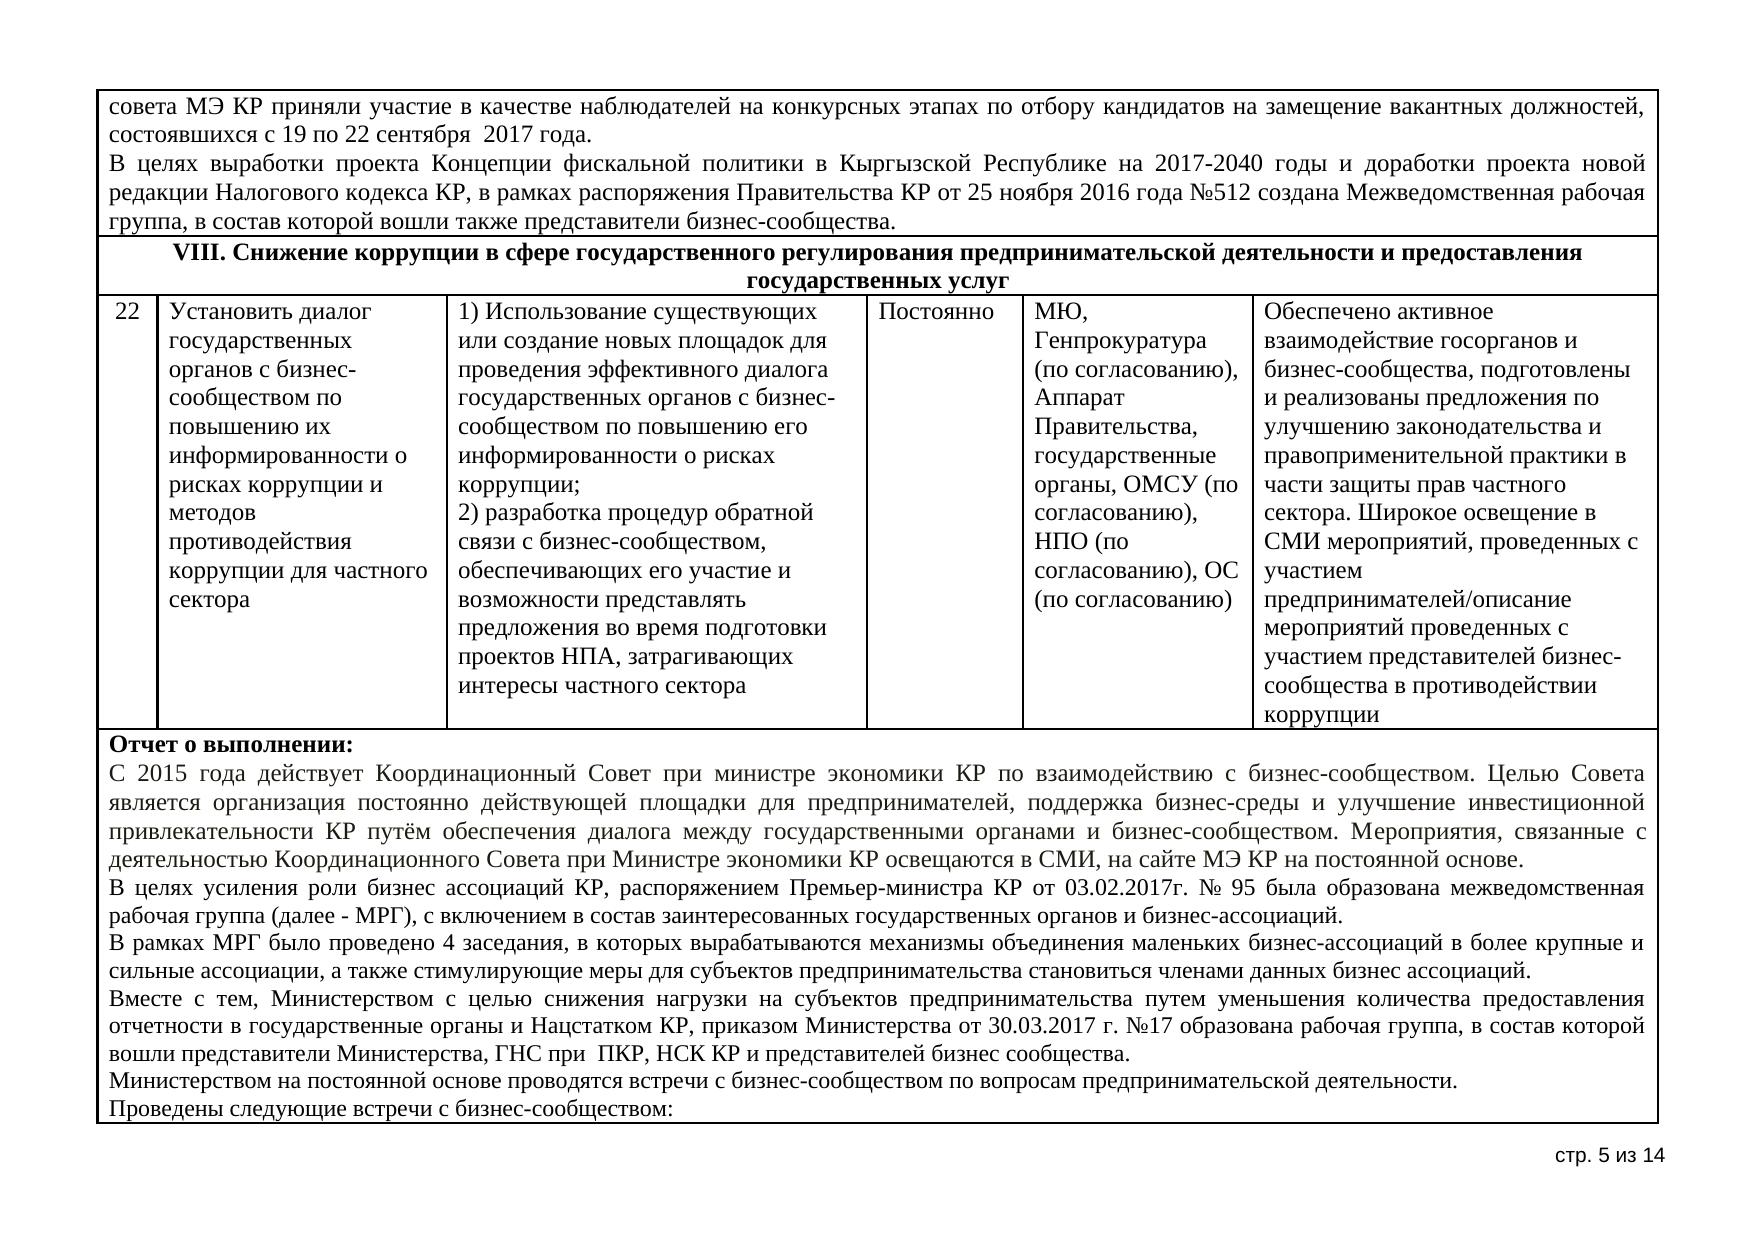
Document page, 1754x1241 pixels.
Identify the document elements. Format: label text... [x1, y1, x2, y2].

table_cell МЮ, Генпрокуратура (по согласованию), Аппарат Правительства, государственные органы, ОМСУ (по согласованию), НПО (по согласованию), ОС (по согласованию) [1024, 296, 1252, 727]
table_cell Обеспечено активное взаимодействие госорганов и бизнес-сообщества, подготовлены и реализованы предложения по улучшению законодательства и правоприменительной практики в части защиты прав частного сектора. Широкое освещение в СМИ мероприятий, проведенных с участием предпринимателей/описание мероприятий проведенных с участием представителей бизнес-сообщества в противодействии коррупции [1254, 296, 1657, 727]
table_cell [99, 730, 1657, 1122]
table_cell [99, 91, 1657, 234]
table_cell VIII. Снижение коррупции в сфере государственного регулирования предпринимательской деятельности и предоставления государственных услуг [99, 237, 1657, 294]
table_cell 22 [99, 296, 156, 727]
table_cell Постоянно [868, 296, 1022, 727]
table_cell Установить диалог государственных органов с бизнес-сообществом по повышению их информированности о рисках коррупции и методов противодействия коррупции для частного сектора [159, 296, 446, 727]
table_cell 1) Использование существующих или создание новых площадок для проведения эффективного диалога государственных органов с бизнес-сообществом по повышению его информированности о рисках коррупции; 2) разработка процедур обратной связи с бизнес-сообществом, обеспечивающих его участие и возможности представлять предложения во время подготовки проектов НПА, затрагивающих интересы частного сектора [448, 296, 866, 727]
